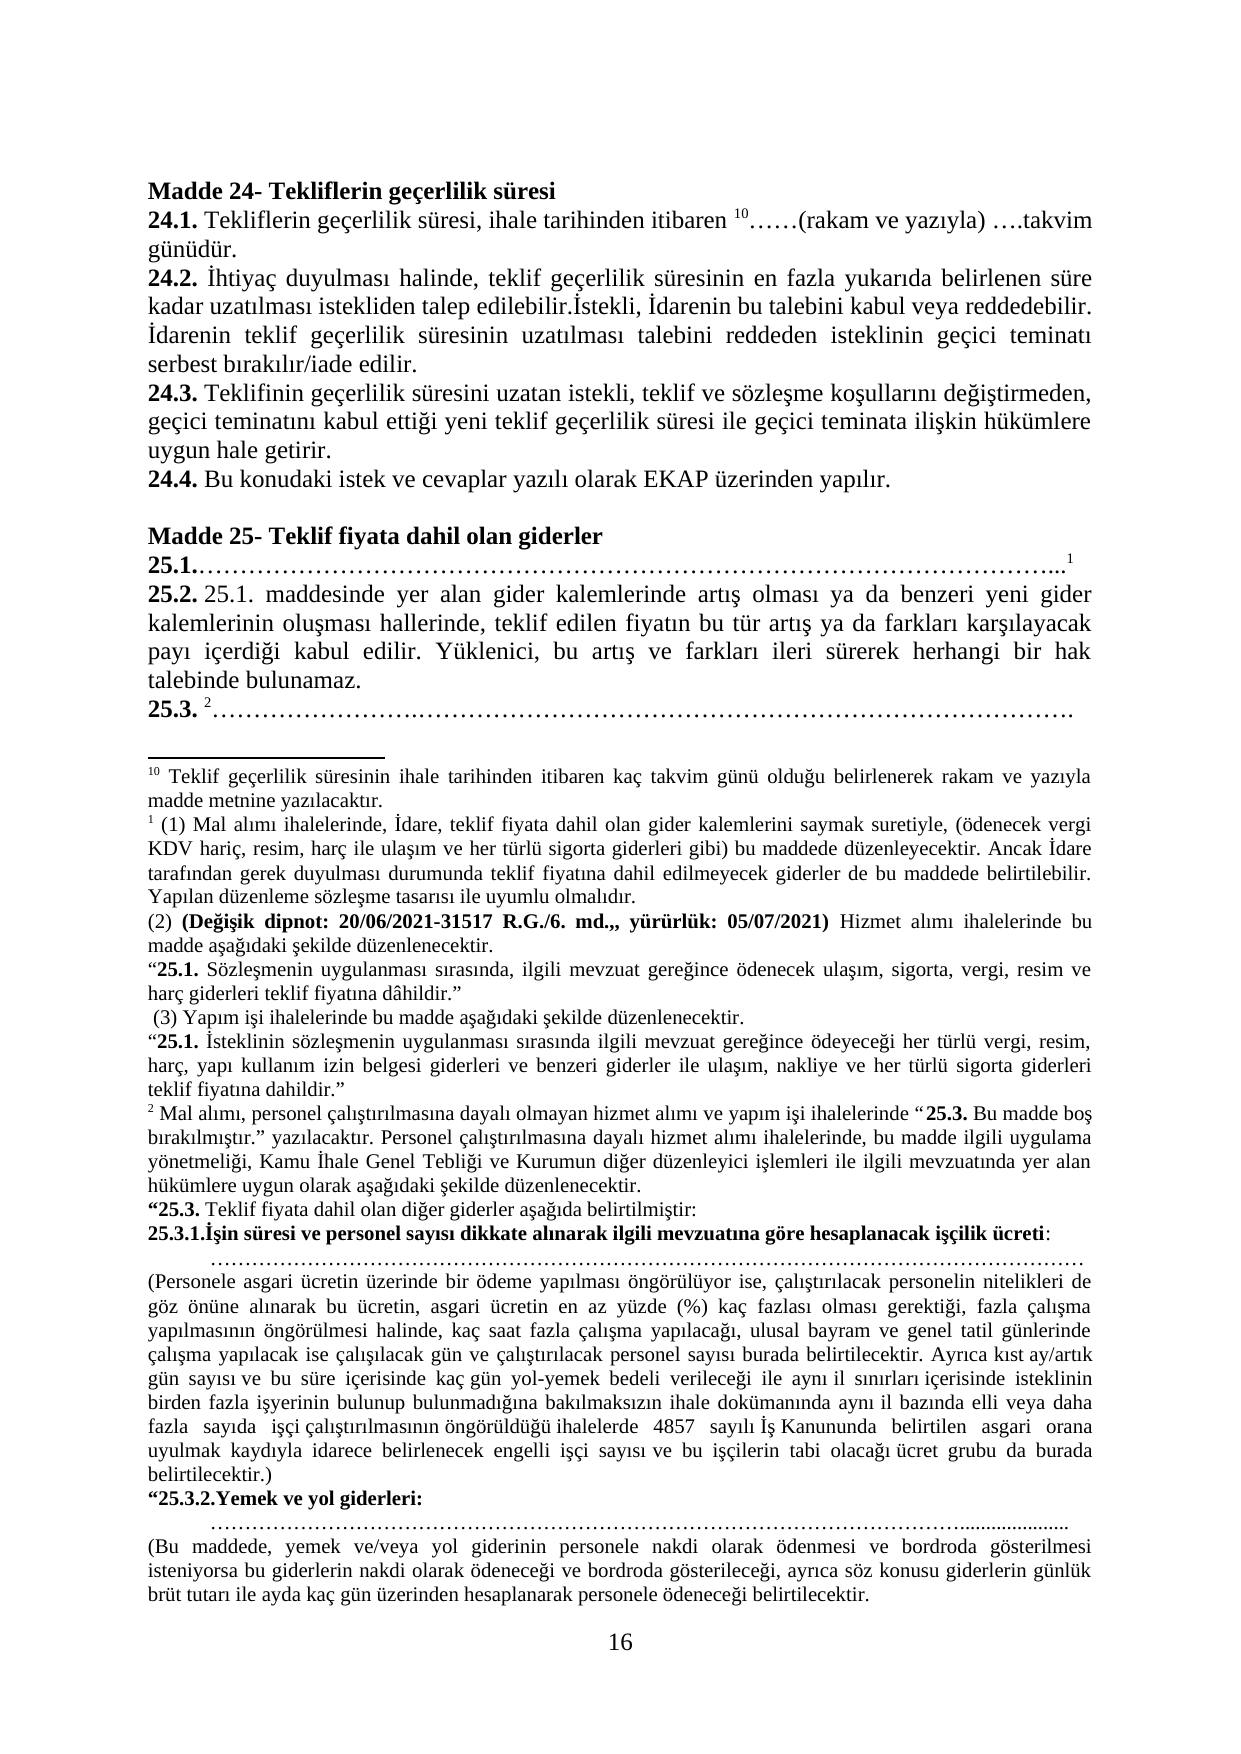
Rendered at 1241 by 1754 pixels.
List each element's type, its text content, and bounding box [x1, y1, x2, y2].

text 25.1.…………………………………………………………………………………………... [148, 550, 1093, 579]
text 25.2. 25.1. maddesinde yer alan gider kalemlerinde artış olması ya da benzeri yeni gider kalemlerinin oluşması hallerinde, teklif edilen fiyatın bu tür artış ya da farkları karşılayacak payı içerdiği kabul edilir. Yüklenici, bu artış ve farkları ileri sürerek herhangi bir hak talebinde bulunamaz. [148, 579, 1093, 694]
text 25.3. …………………….……………………………………………………………………. [148, 694, 1093, 723]
text Madde 24- Tekliflerin geçerlilik süresi [148, 176, 1093, 205]
text 24.3. Teklifinin geçerlilik süresini uzatan istekli, teklif ve sözleşme koşullarını değiştirmeden, geçici teminatını kabul ettiği yeni teklif geçerlilik süresi ile geçici teminata ilişkin hükümlere uygun hale getirir. [148, 378, 1093, 464]
text Madde 25- Teklif fiyata dahil olan giderler [148, 521, 1093, 550]
text 24.4. Bu konudaki istek ve cevaplar yazılı olarak EKAP üzerinden yapılır. [148, 464, 1093, 493]
text 24.1. Tekliflerin geçerlilik süresi, ihale tarihinden itibaren ……(rakam ve yazıyla) ….takvim günüdür. [148, 205, 1093, 263]
text 24.2. İhtiyaç duyulması halinde, teklif geçerlilik süresinin en fazla yukarıda belirlenen süre kadar uzatılması istekliden talep edilebilir.İstekli, İdarenin bu talebini kabul veya reddedebilir. İdarenin teklif geçerlilik süresinin uzatılması talebini reddeden isteklinin geçici teminatı serbest bırakılır/iade edilir. [148, 263, 1093, 378]
